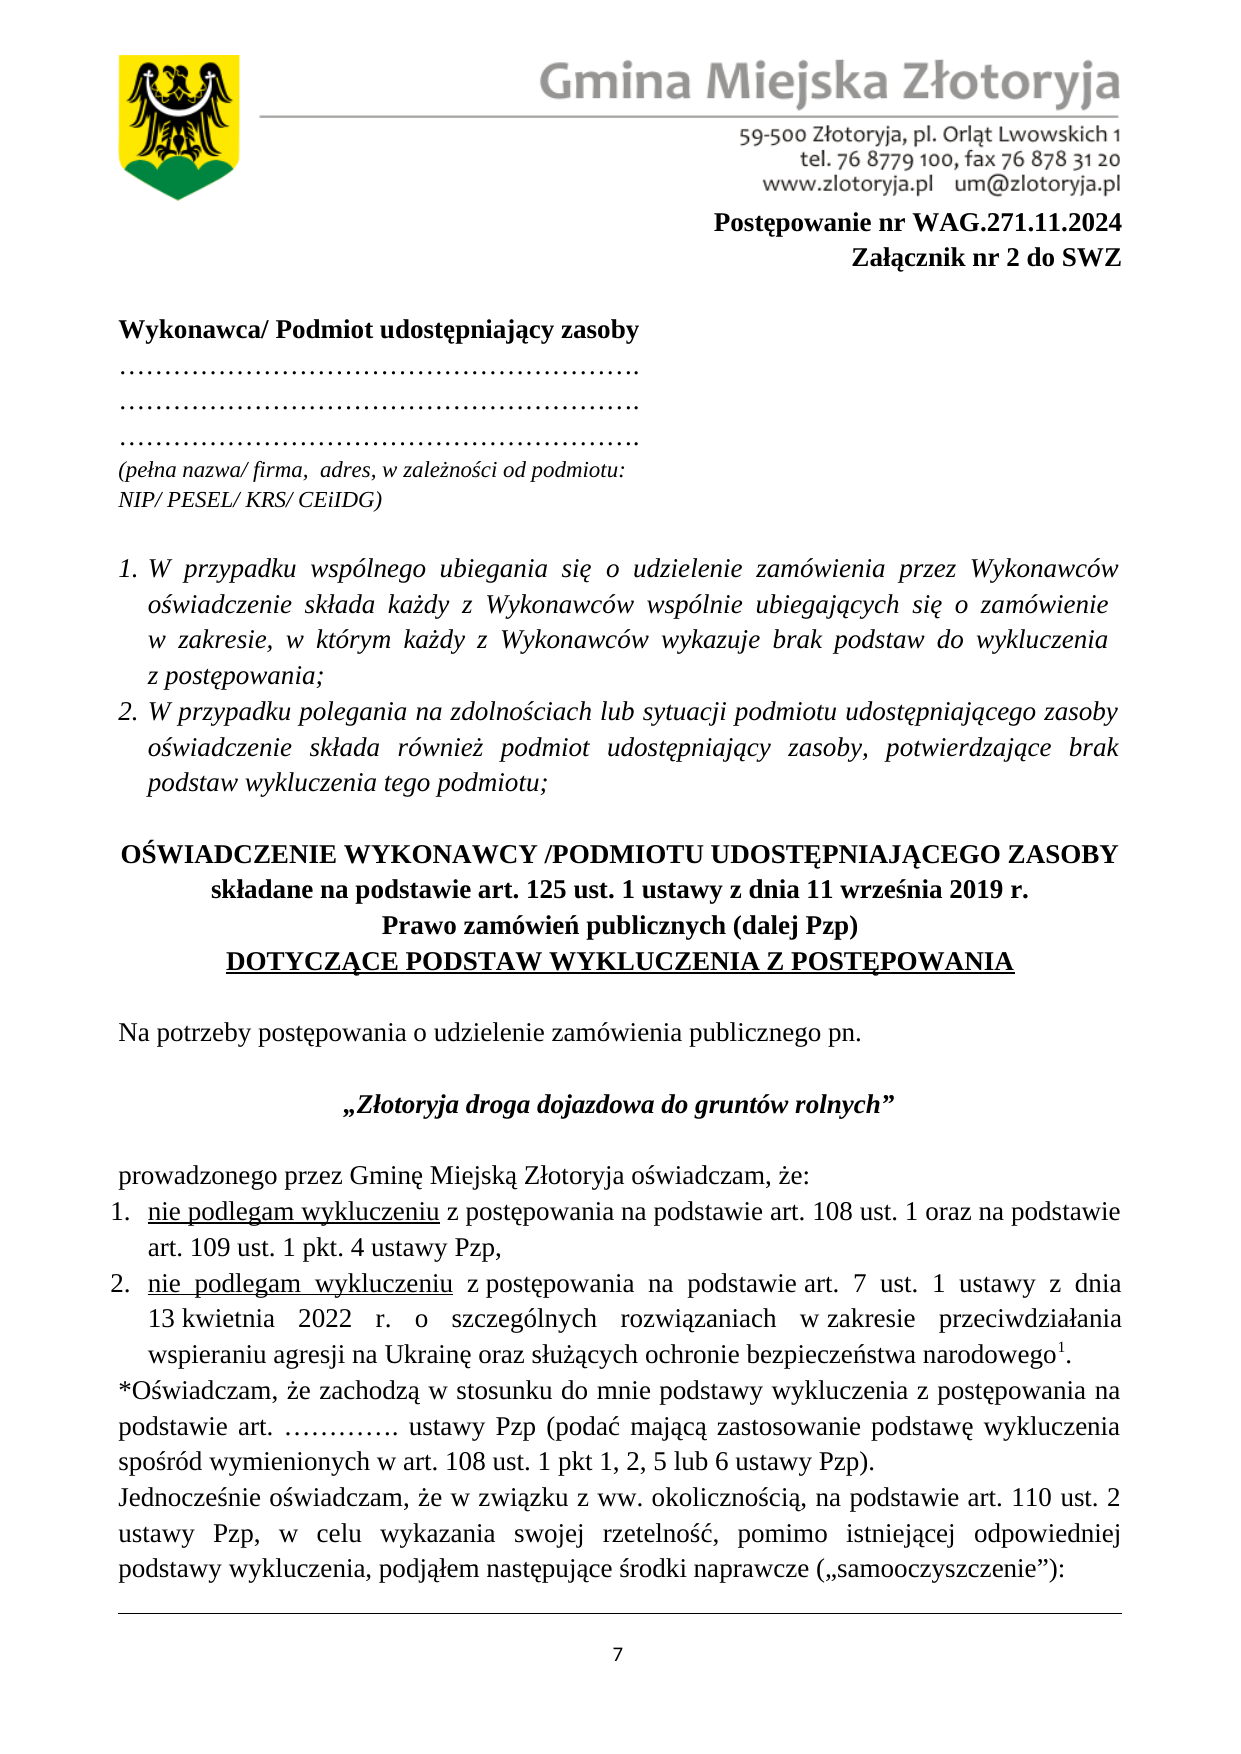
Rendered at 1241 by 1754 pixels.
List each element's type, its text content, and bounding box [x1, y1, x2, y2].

picture [118, 55, 1120, 148]
text Wykonawca/ Podmiot udostępniający zasoby [118, 313, 1122, 344]
text Na potrzeby postępowania o udzielenie zamówienia publicznego pn. [118, 1017, 1140, 1048]
text …………………………………………………. [118, 420, 1122, 451]
text prowadzonego przez Gminę Miejską Złotoryja oświadczam, że: [118, 1159, 1140, 1191]
list W przypadku wspólnego ubiegania się o udzielenie zamówienia przez Wykonawców oświadczenie składa każdy z Wykonawców wspólnie ubiegających się o zamówienie w zakresie, w którym każdy z Wykonawców wykazuje brak podstaw do wykluczenia z postępowania; [118, 552, 1122, 690]
text …………………………………………………. [118, 349, 1122, 380]
text NIP/ PESEL/ KRS/ CEiIDG) [118, 486, 1122, 512]
text …………………………………………………. [118, 384, 1122, 416]
list W przypadku polegania na zdolnościach lub sytuacji podmiotu udostępniającego zasoby oświadczenie składa również podmiot udostępniający zasoby, potwierdzające brak podstaw wykluczenia tego podmiotu; [118, 695, 1122, 798]
text Prawo zamówień publicznych (dalej Pzp) [118, 909, 1122, 941]
text *Oświadczam, że zachodzą w stosunku do mnie podstawy wykluczenia z postępowania na podstawie art. …………. ustawy Pzp (podać mającą zastosowanie podstawę wykluczenia spośród wymienionych w art. 108 ust. 1 pkt 1, 2, 5 lub 6 ustawy Pzp). [118, 1374, 1122, 1476]
text OŚWIADCZENIE WYKONAWCY /PODMIOTU UDOSTĘPNIAJĄCEGO ZASOBY [118, 838, 1122, 869]
text „Złotoryja droga dojazdowa do gruntów rolnych” [118, 1088, 1122, 1119]
text Postępowanie nr WAG.271.11.2024 [118, 148, 1122, 237]
text (pełna nazwa/ firma, adres, w zależności od podmiotu: [118, 456, 1122, 482]
text Załącznik nr 2 do SWZ [118, 242, 1122, 273]
list nie podlegam wykluczeniu z postępowania na podstawie art. 108 ust. 1 oraz na podstawie art. 109 ust. 1 pkt. 4 ustawy Pzp, [110, 1195, 1122, 1262]
list nie podlegam wykluczeniu z postępowania na podstawie art. 7 ust. 1 ustawy z dnia 13 kwietnia 2022 r. o szczególnych rozwiązaniach w zakresie przeciwdziałania wspieraniu agresji na Ukrainę oraz służących ochronie bezpieczeństwa narodowego1. [110, 1267, 1122, 1369]
text Jednocześnie oświadczam, że w związku z ww. okolicznością, na podstawie art. 110 ust. 2 ustawy Pzp, w celu wykazania swojej rzetelność, pomimo istniejącej odpowiedniej podstawy wykluczenia, podjąłem następujące środki naprawcze („samooczyszczenie”): [118, 1481, 1122, 1584]
text DOTYCZĄCE PODSTAW WYKLUCZENIA Z POSTĘPOWANIA [118, 945, 1122, 976]
text składane na podstawie art. 125 ust. 1 ustawy z dnia 11 września 2019 r. [118, 874, 1122, 905]
